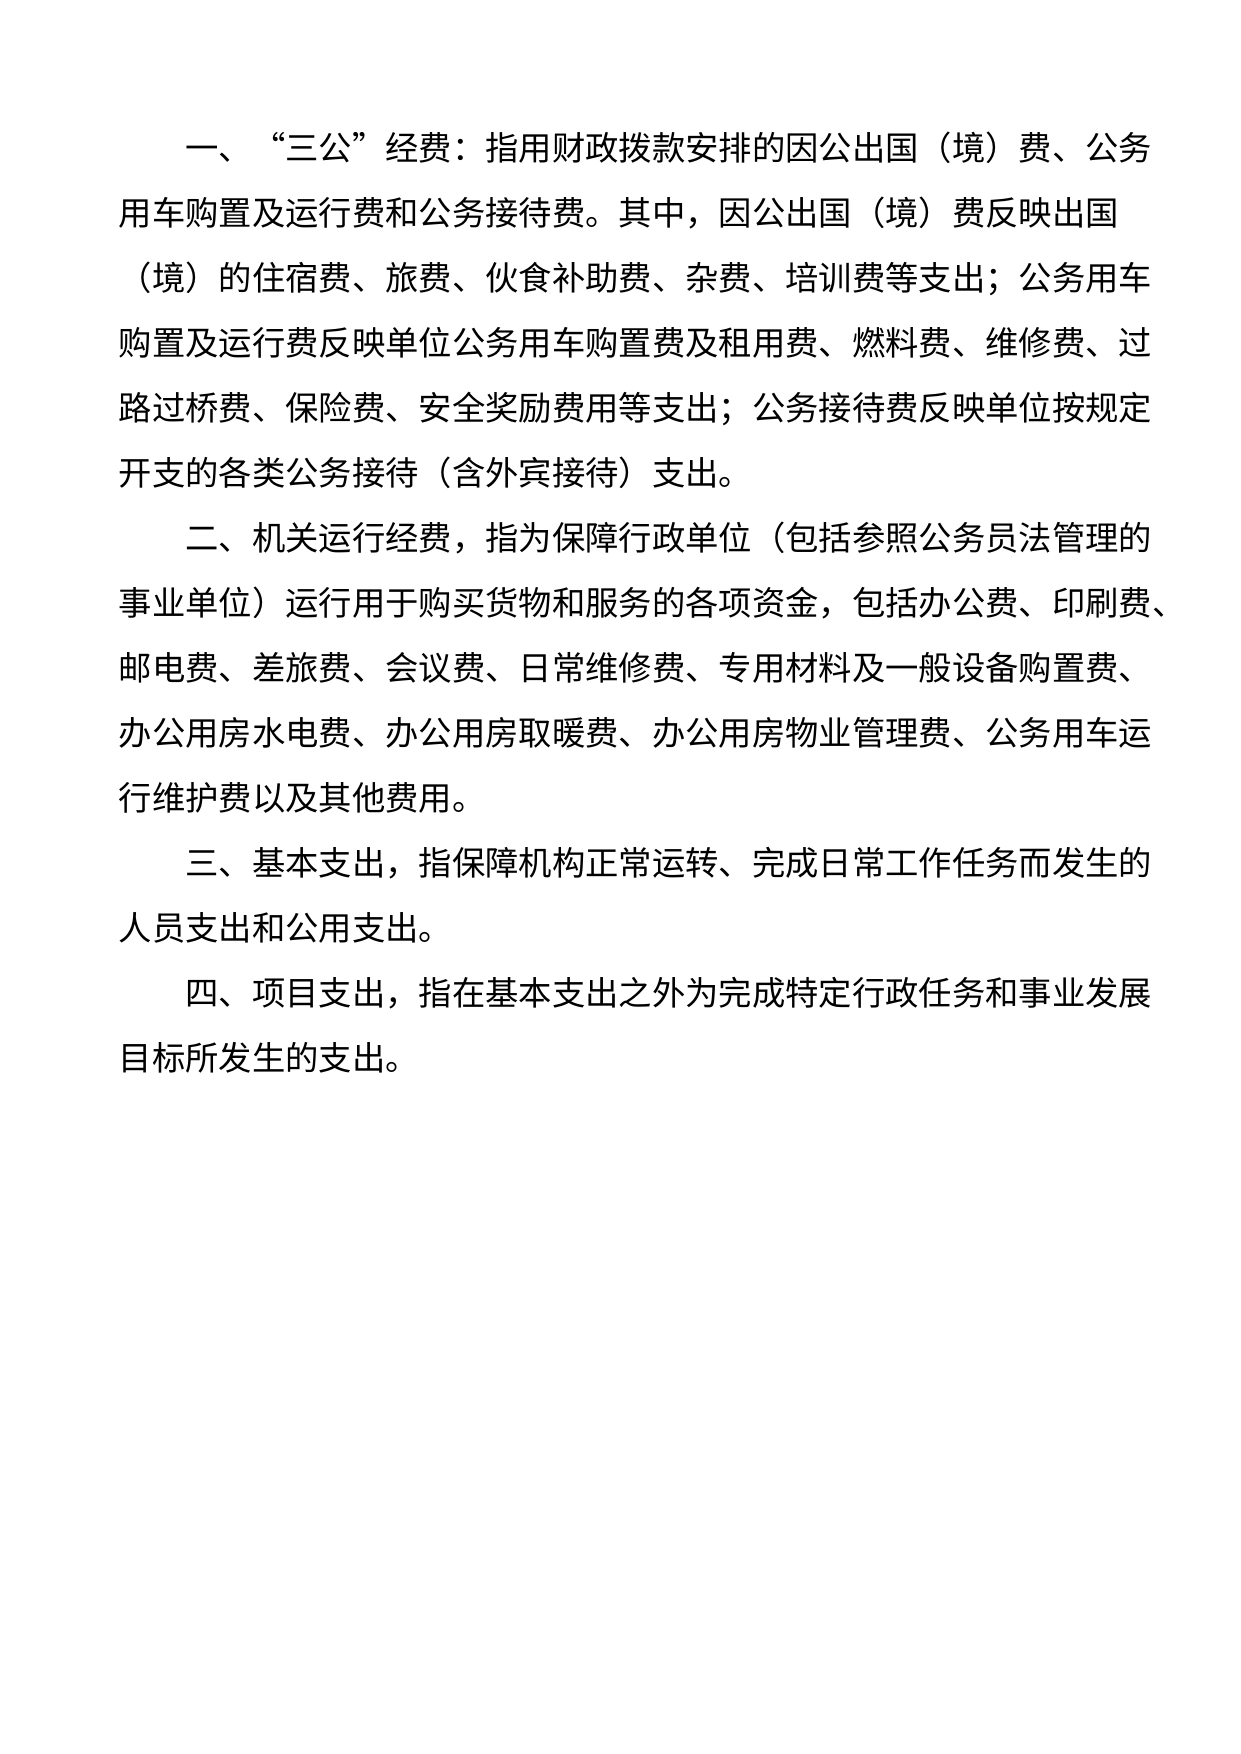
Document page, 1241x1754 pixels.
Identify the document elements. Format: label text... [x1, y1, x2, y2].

text 三、基本支出，指保障机构正常运转、完成日常工作任务而发生的人员支出和公用支出。 [119, 828, 1165, 958]
text 一、“三公”经费：指用财政拨款安排的因公出国（境）费、公务用车购置及运行费和公务接待费。其中，因公出国（境）费反映出国（境）的住宿费、旅费、伙食补助费、杂费、培训费等支出；公务用车购置及运行费反映单位公务用车购置费及租用费、燃料费、维修费、过路过桥费、保险费、安全奖励费用等支出；公务接待费反映单位按规定开支的各类公务接待（含外宾接待）支出。 [119, 113, 1165, 503]
text 二、机关运行经费，指为保障行政单位（包括参照公务员法管理的事业单位）运行用于购买货物和服务的各项资金，包括办公费、印刷费、邮电费、差旅费、会议费、日常维修费、专用材料及一般设备购置费、办公用房水电费、办公用房取暖费、办公用房物业管理费、公务用车运行维护费以及其他费用。 [119, 503, 1165, 828]
text 四、项目支出，指在基本支出之外为完成特定行政任务和事业发展目标所发生的支出。 [119, 958, 1165, 1088]
